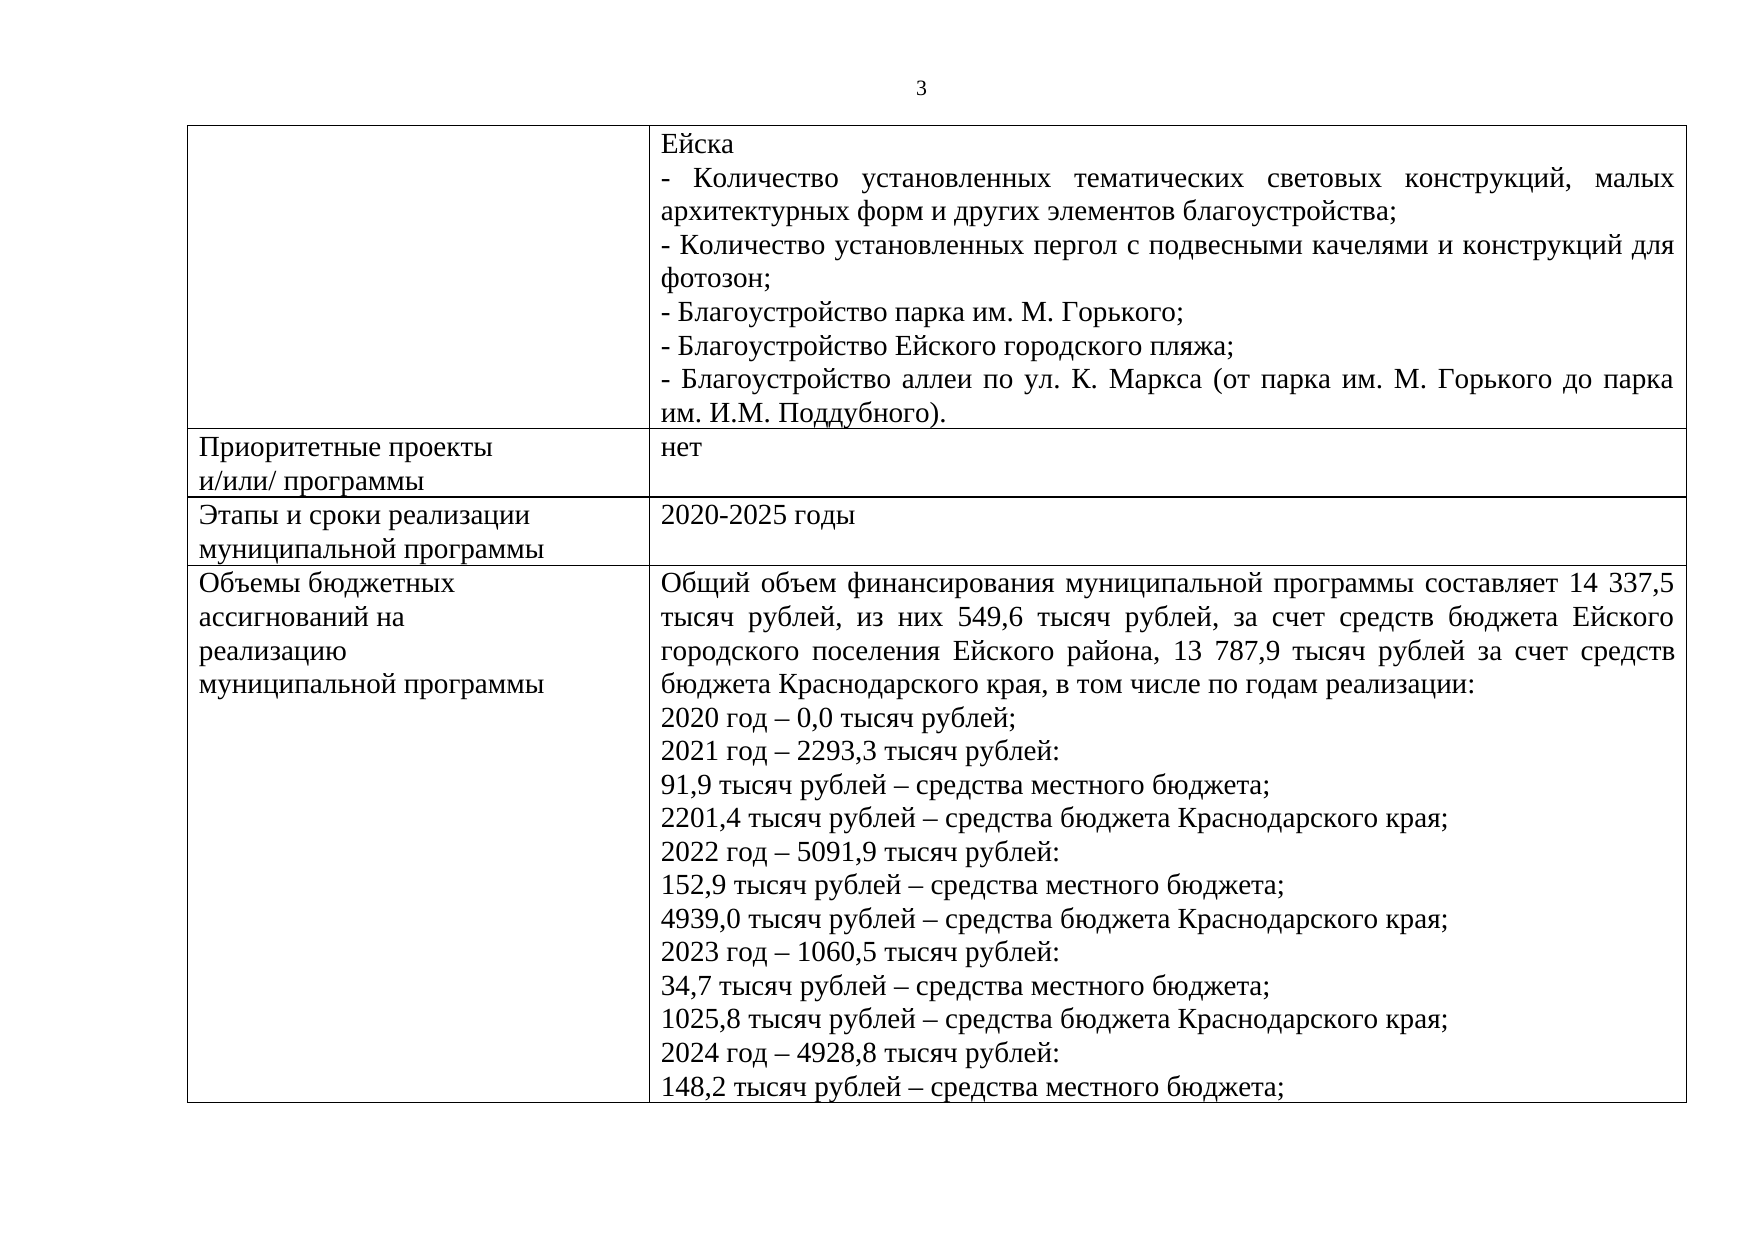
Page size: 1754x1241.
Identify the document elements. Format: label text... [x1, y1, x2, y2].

table_cell Этапы и сроки реализации муниципальной программы [188, 498, 649, 564]
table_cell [650, 126, 1686, 428]
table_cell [188, 566, 649, 1102]
table_cell Приоритетные проекты и/или/ программы [188, 429, 649, 496]
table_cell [650, 566, 1686, 1102]
table_cell нет [650, 429, 1686, 496]
table_cell 2020-2025 годы [650, 498, 1686, 564]
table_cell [188, 126, 649, 428]
